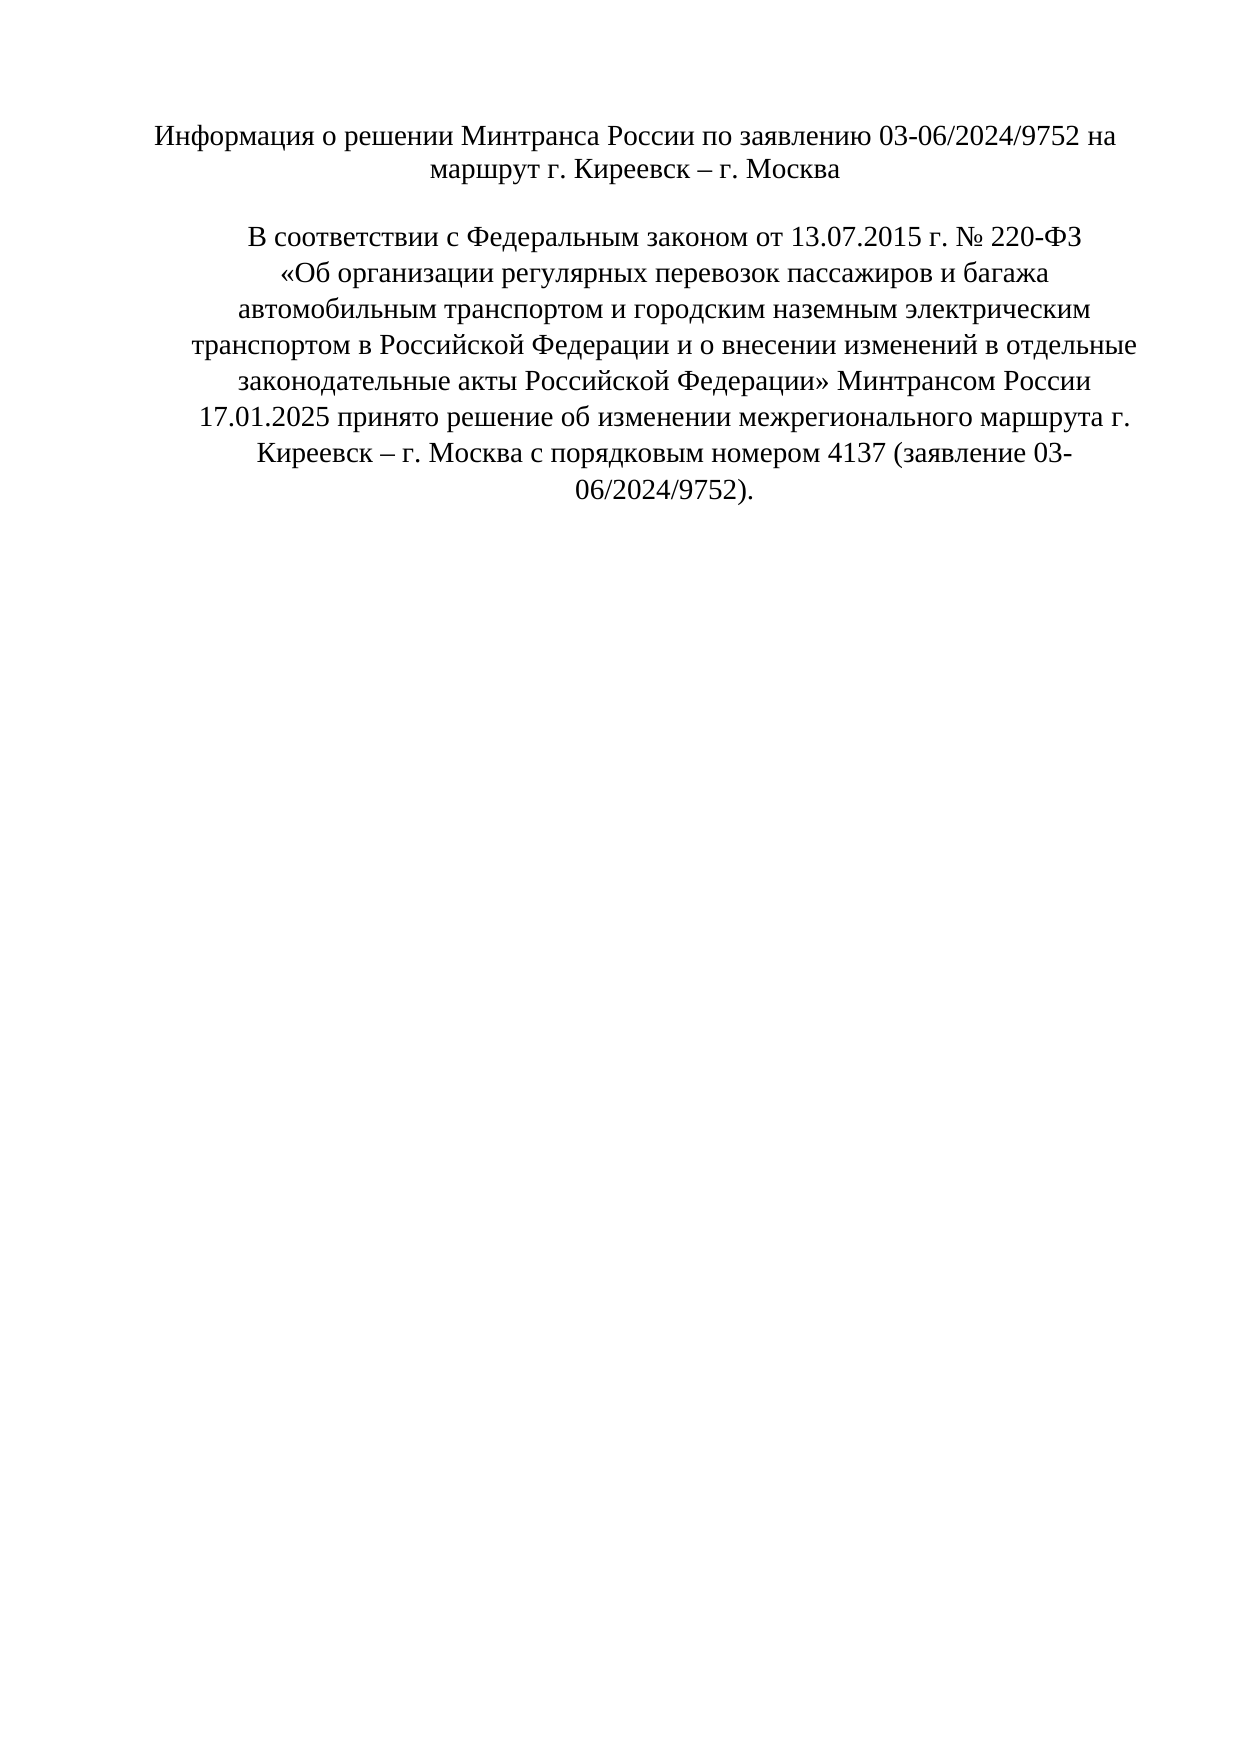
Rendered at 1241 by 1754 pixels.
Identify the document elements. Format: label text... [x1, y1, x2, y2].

text Информация о решении Минтранса России по заявлению 03-06/2024/9752 на маршрут г. Киреевск – г. Москва [118, 118, 1152, 185]
text В соответствии с Федеральным законом от 13.07.2015 г. № 220-ФЗ «Об организации регулярных перевозок пассажиров и багажа автомобильным транспортом и городским наземным электрическим транспортом в Российской Федерации и о внесении изменений в отдельные законодательные акты Российской Федерации» Минтрансом России 17.01.2025 принято решение об изменении межрегионального маршрута г. Киреевск – г. Москва с порядковым номером 4137 (заявление 03-06/2024/9752). [177, 219, 1152, 505]
